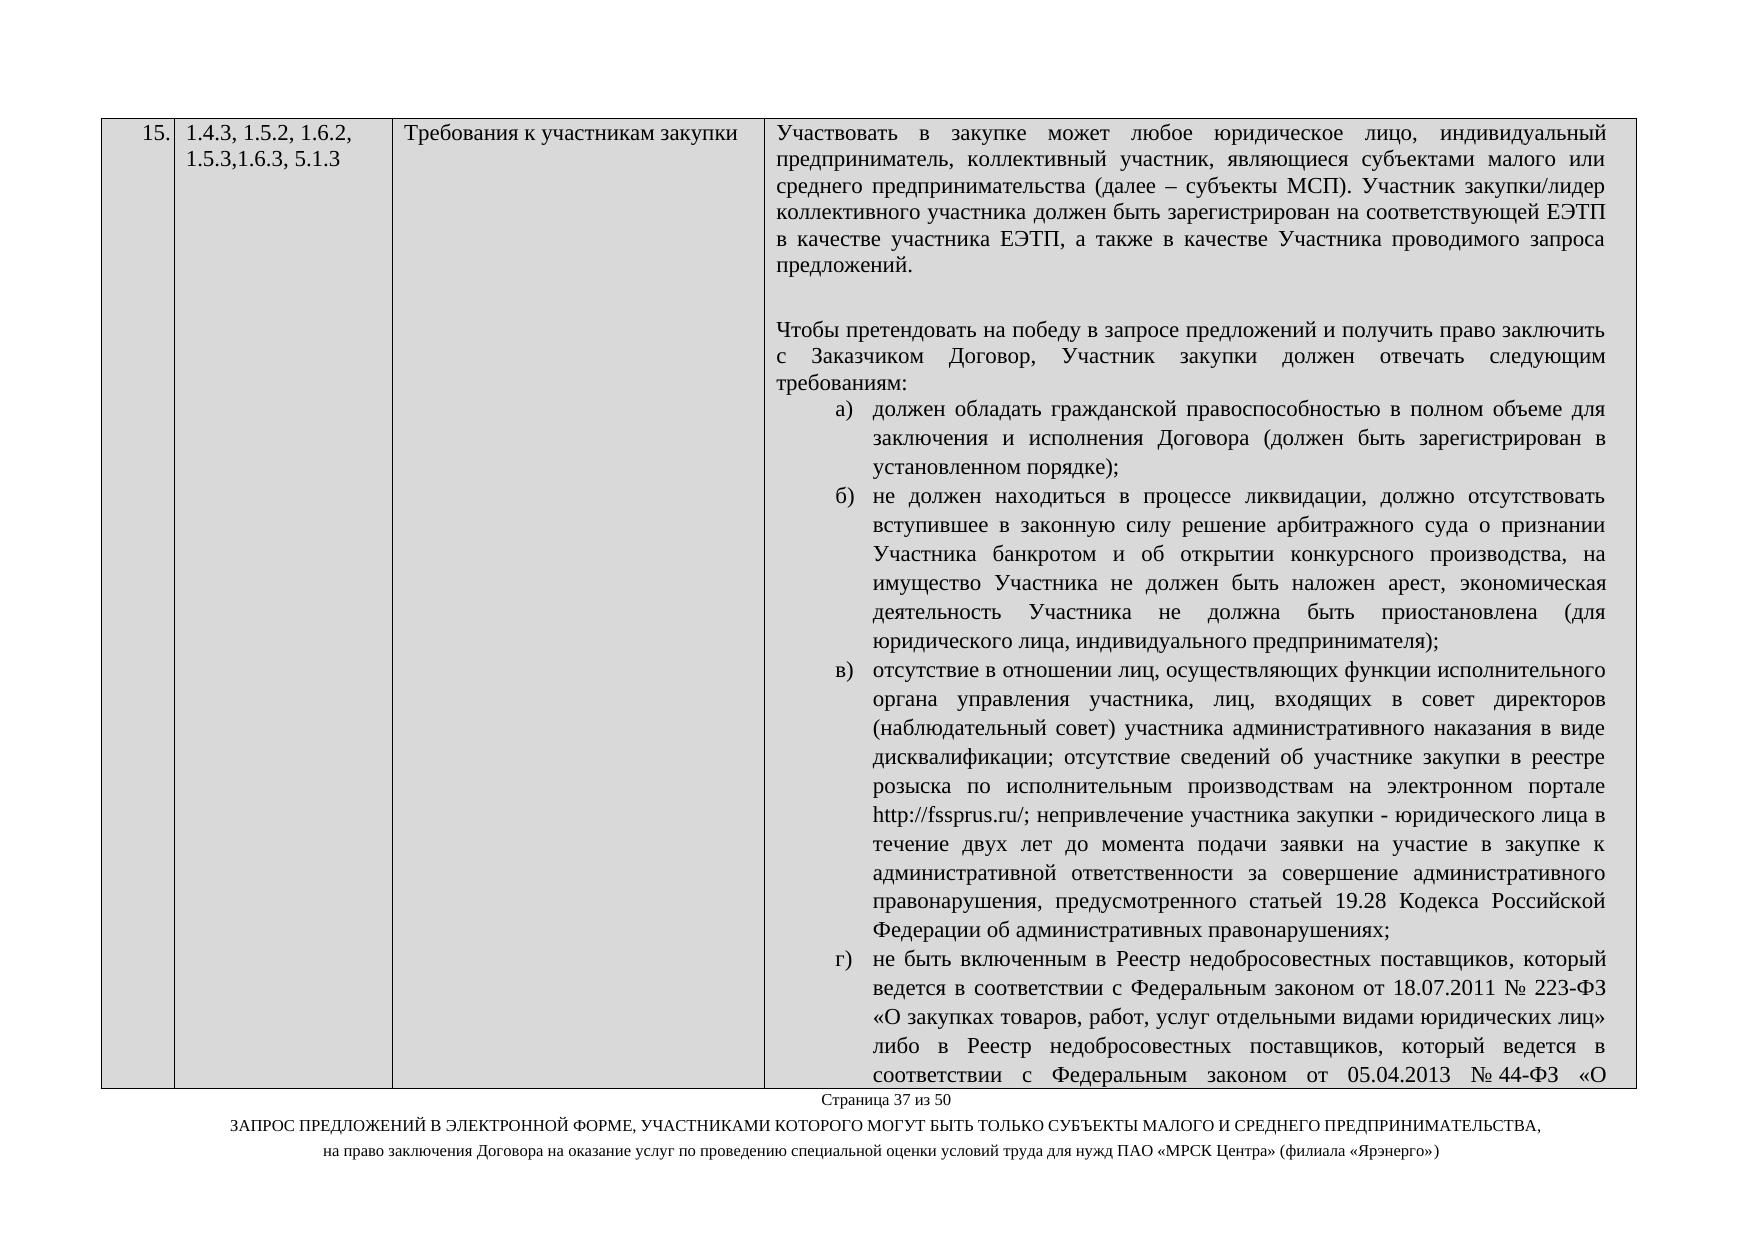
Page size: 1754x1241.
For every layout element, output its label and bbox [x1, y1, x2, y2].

table_cell [393, 119, 764, 1088]
table_cell [175, 119, 392, 1088]
table_cell [765, 119, 1636, 1088]
table_cell [102, 119, 174, 1088]
